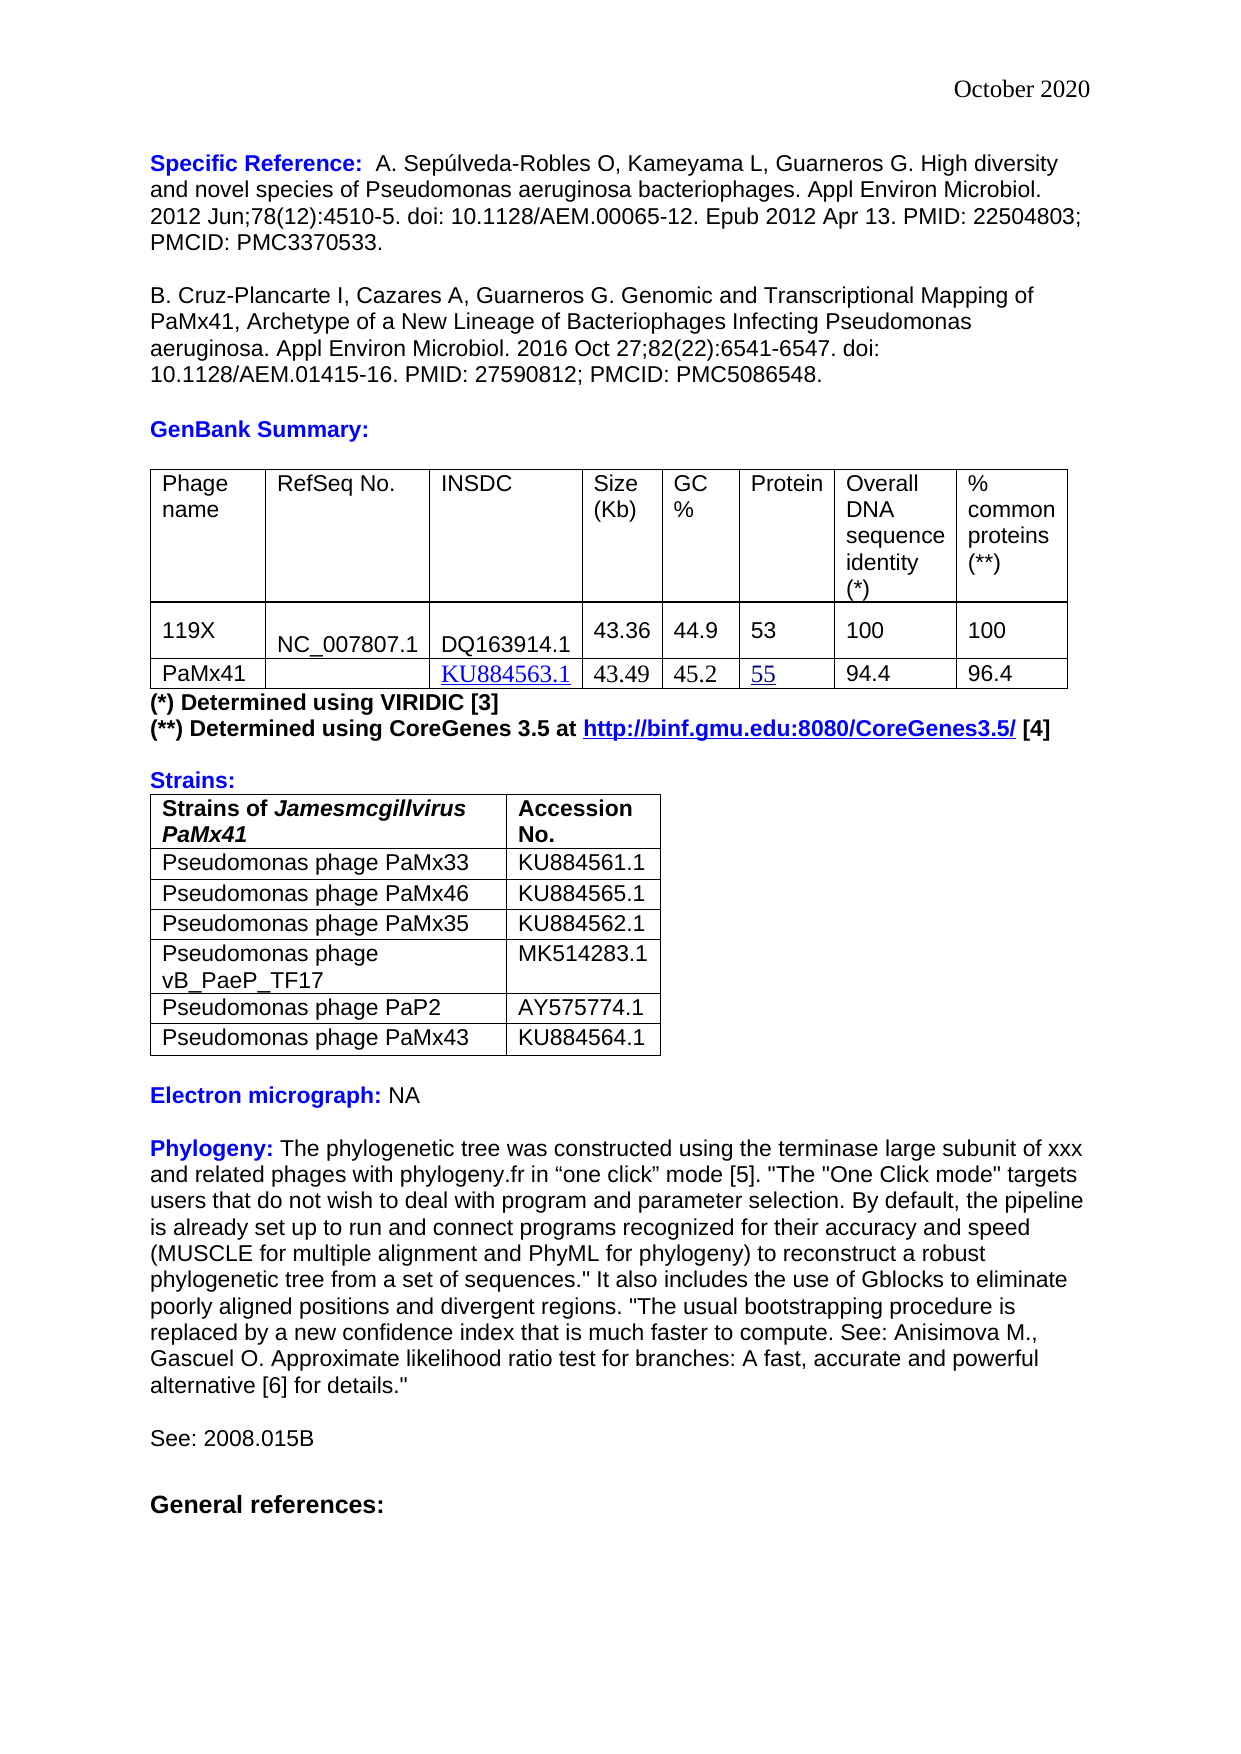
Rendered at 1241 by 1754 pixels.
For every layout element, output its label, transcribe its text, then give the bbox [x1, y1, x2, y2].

table_cell 43.49 [583, 659, 662, 687]
table_header GC% [663, 470, 739, 601]
table_cell 45.2 [663, 659, 739, 687]
table_cell AY575774.1 [507, 994, 660, 1023]
text (*) Determined using VIRIDIC [3] [150, 688, 1090, 715]
table_header % common proteins (**) [957, 470, 1067, 601]
text Electron micrograph: NA [150, 1082, 1090, 1108]
table_cell 55 [740, 659, 834, 687]
text Specific Reference: A. Sepúlveda-Robles O, Kameyama L, Guarneros G. High diversity and novel species of Pseudomonas aeruginosa bacteriophages. Appl Environ Microbiol. 2012 Jun;78(12):4510-5. doi: 10.1128/AEM.00065-12. Epub 2012 Apr 13. PMID: 22504803; PMCID: PMC3370533. [150, 150, 1090, 255]
table_cell 44.9 [663, 603, 739, 658]
table_cell Pseudomonas phage PaMx43 [151, 1024, 506, 1054]
table_header Accession No. [507, 795, 660, 848]
table_cell 96.4 [957, 659, 1067, 687]
table_cell [266, 659, 429, 687]
table_cell Pseudomonas phage PaMx46 [151, 880, 506, 909]
table_cell 100 [835, 603, 956, 658]
text (**) Determined using CoreGenes 3.5 at http://binf.gmu.edu:8080/CoreGenes3.5/ [4] [150, 715, 1090, 741]
table_cell 100 [957, 603, 1067, 658]
table_cell Pseudomonas phage PaMx35 [151, 910, 506, 939]
table_cell 94.4 [835, 659, 956, 687]
text General references: [150, 1490, 1090, 1518]
table_cell PaMx41 [151, 659, 265, 687]
table_cell 119X [151, 603, 265, 658]
table_header RefSeq No. [266, 470, 429, 601]
text Phylogeny: The phylogenetic tree was constructed using the terminase large subunit of xxx and related phages with phylogeny.fr in “one click” mode [5]. "The "One Click mode" targets users that do not wish to deal with program and parameter selection. By default, the pipeline is already set up to run and connect programs recognized for their accuracy and speed (MUSCLE for multiple alignment and PhyML for phylogeny) to reconstruct a robust phylogenetic tree from a set of sequences." It also includes the use of Gblocks to eliminate poorly aligned positions and divergent regions. "The usual bootstrapping procedure is replaced by a new confidence index that is much faster to compute. See: Anisimova M., Gascuel O. Approximate likelihood ratio test for branches: A fast, accurate and powerful alternative [6] for details." [150, 1134, 1090, 1398]
table_cell KU884561.1 [507, 849, 660, 879]
table_cell Pseudomonas phage PaMx33 [151, 849, 506, 879]
table_cell NC_007807.1 [266, 603, 429, 658]
table_cell Pseudomonas phage PaP2 [151, 994, 506, 1023]
table_cell DQ163914.1 [430, 603, 582, 658]
text B. Cruz-Plancarte I, Cazares A, Guarneros G. Genomic and Transcriptional Mapping of PaMx41, Archetype of a New Lineage of Bacteriophages Infecting Pseudomonas aeruginosa. Appl Environ Microbiol. 2016 Oct 27;82(22):6541-6547. doi: 10.1128/AEM.01415-16. PMID: 27590812; PMCID: PMC5086548. [150, 282, 1090, 387]
table_cell 43.36 [583, 603, 662, 658]
table_header INSDC [430, 470, 582, 601]
table_cell KU884562.1 [507, 910, 660, 939]
table_header Strains of Jamesmcgillvirus PaMx41 [151, 795, 506, 848]
text See: 2008.015B [150, 1424, 1090, 1451]
table_cell KU884565.1 [507, 880, 660, 909]
table_cell MK514283.1 [507, 940, 660, 993]
table_cell 53 [740, 603, 834, 658]
table_header Overall DNA sequence identity (*) [835, 470, 956, 601]
text Strains: [150, 767, 1090, 794]
table_header Protein [740, 470, 834, 601]
table_cell KU884563.1 [430, 659, 582, 687]
text GenBank Summary: [150, 416, 1090, 442]
table_cell Pseudomonas phage vB_PaeP_TF17 [151, 940, 506, 993]
table_header Size (Kb) [583, 470, 662, 601]
table_cell KU884564.1 [507, 1024, 660, 1054]
table_header Phage name [151, 470, 265, 601]
